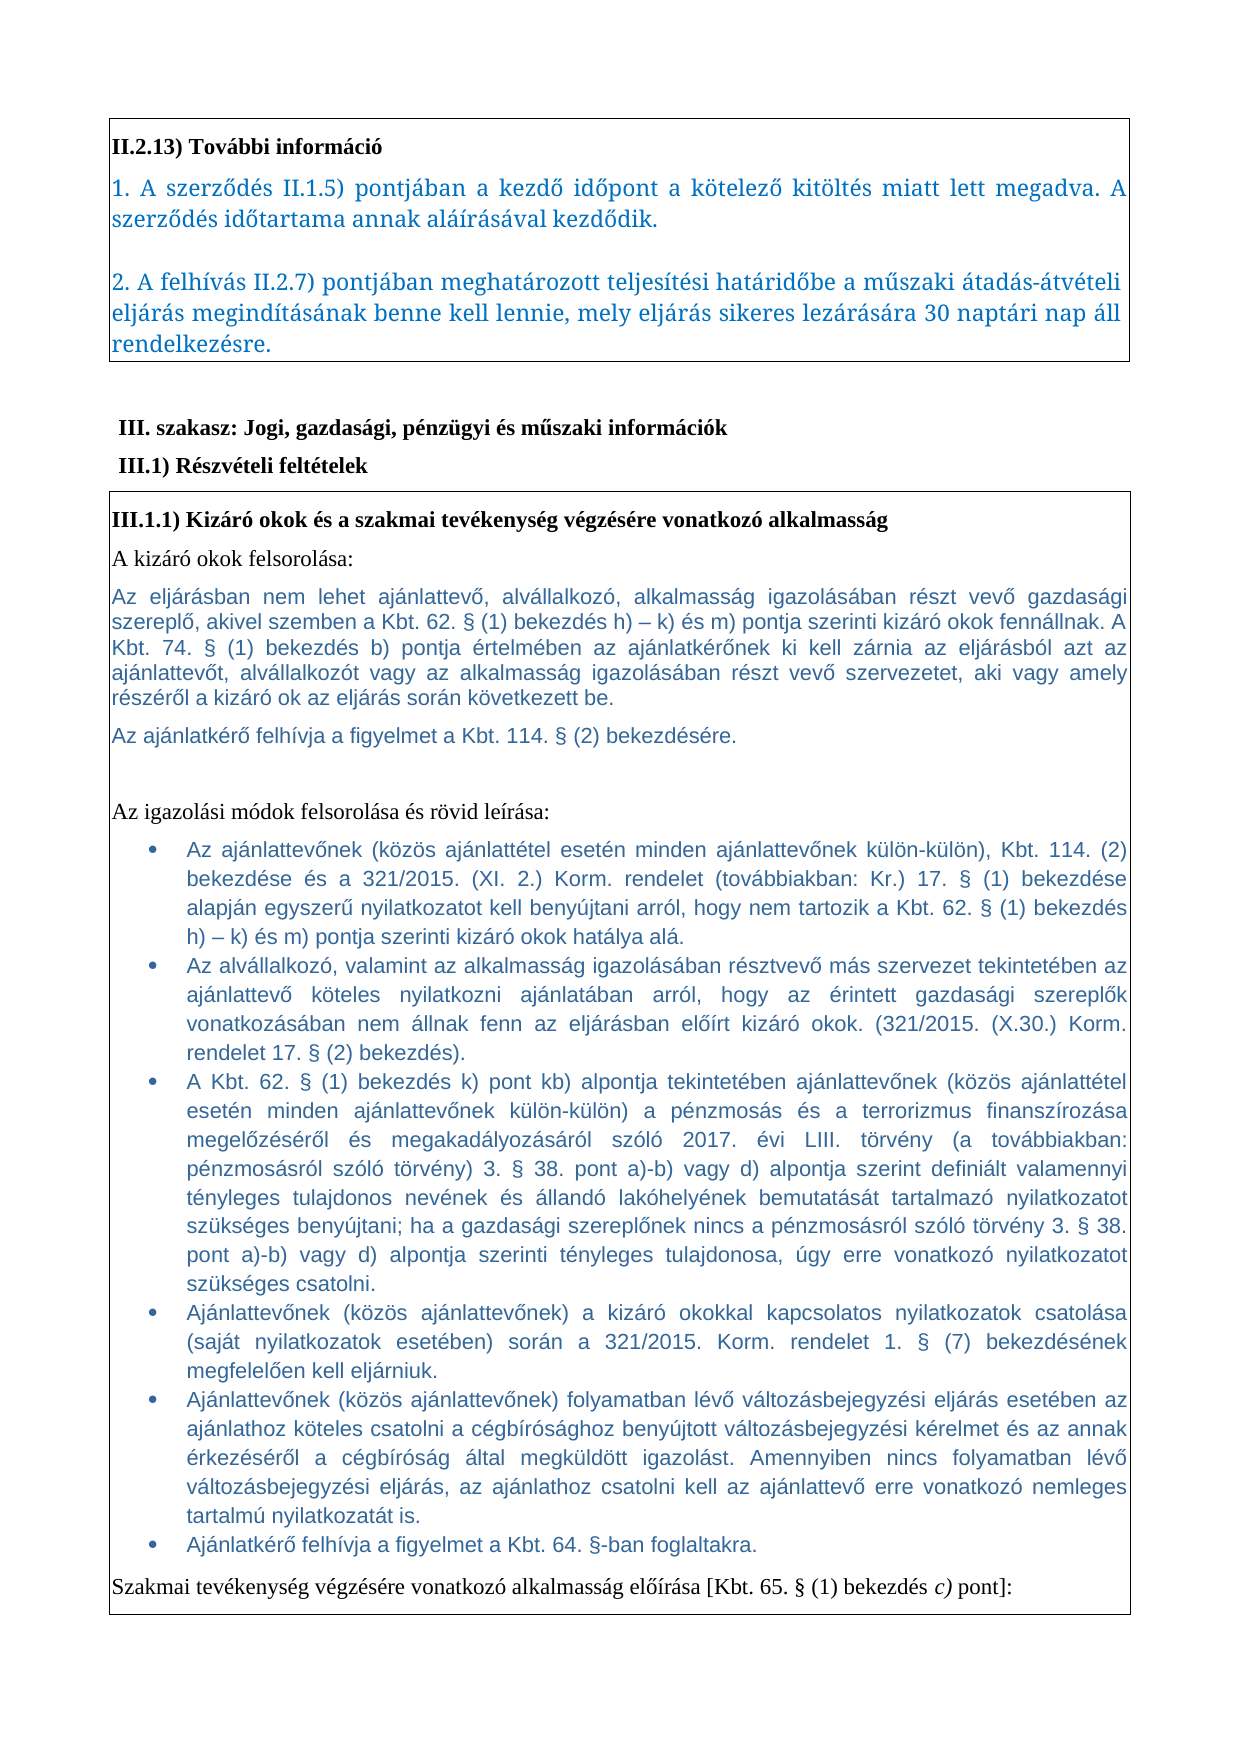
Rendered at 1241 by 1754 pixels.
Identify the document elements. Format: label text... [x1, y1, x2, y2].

text III. szakasz: Jogi, gazdasági, pénzügyi és műszaki információk [118, 413, 1122, 440]
table_cell II.2.13) További információ 1. A szerződés II.1.5) pontjában a kezdő időpont a kötelező kitöltés miatt lett megadva. A szerződés időtartama annak aláírásával kezdődik. 2. A felhívás II.2.7) pontjában meghatározott teljesítési határidőbe a műszaki átadás-átvételi eljárás megindításának benne kell lennie, mely eljárás sikeres lezárására 30 naptári nap áll rendelkezésre. [110, 119, 1129, 361]
text III.1) Részvételi feltételek [118, 452, 1122, 479]
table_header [110, 492, 1130, 1614]
